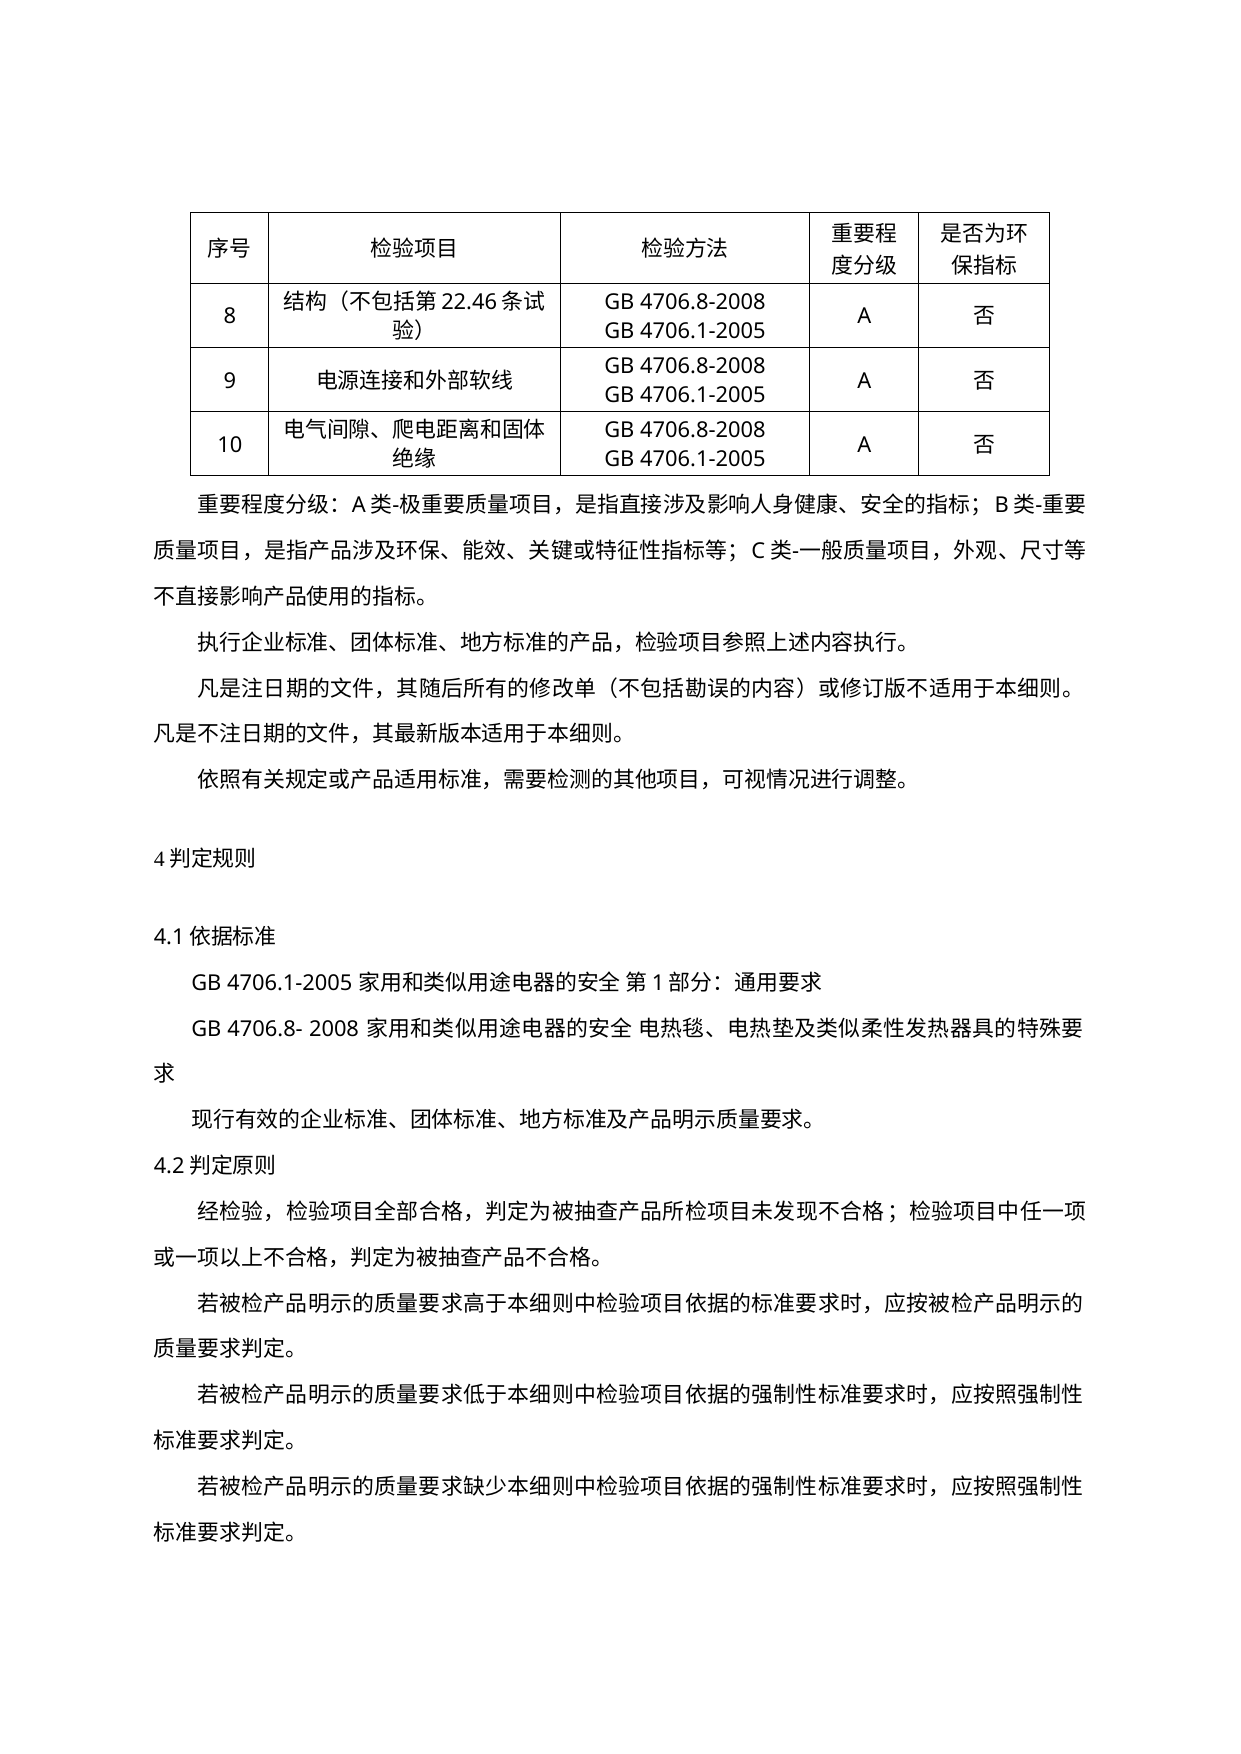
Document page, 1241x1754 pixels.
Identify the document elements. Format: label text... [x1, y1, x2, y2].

text 若被检产品明示的质量要求高于本细则中检验项目依据的标准要求时，应按被检产品明示的质量要求判定。 [153, 1274, 1087, 1366]
table_cell 电气间隙、爬电距离和固体绝缘 [269, 412, 560, 475]
table_header 重要程度分级 [810, 213, 918, 282]
table_cell 否 [919, 348, 1049, 411]
text 经检验，检验项目全部合格，判定为被抽查产品所检项目未发现不合格；检验项目中任一项或一项以上不合格，判定为被抽查产品不合格。 [153, 1183, 1087, 1274]
table_cell 电源连接和外部软线 [269, 348, 560, 411]
text 4.1依据标准 [153, 908, 1087, 953]
table_cell GB 4706.8-2008 GB 4706.1-2005 [561, 412, 809, 475]
table_cell GB 4706.8-2008 GB 4706.1-2005 [561, 348, 809, 411]
table_cell 否 [919, 412, 1049, 475]
table_header 检验方法 [561, 213, 809, 282]
table_cell 结构（不包括第22.46条试验） [269, 284, 560, 347]
table_cell 8 [191, 284, 268, 347]
text 重要程度分级：A类-极重要质量项目，是指直接涉及影响人身健康、安全的指标；B类-重要质量项目，是指产品涉及环保、能效、关键或特征性指标等；C类-一般质量项目，外观、尺寸等不直接影响产品使用的指标。 [153, 476, 1087, 613]
table_header 是否为环保指标 [919, 213, 1049, 282]
text 执行企业标准、团体标准、地方标准的产品，检验项目参照上述内容执行。 [153, 613, 1087, 659]
table_cell 9 [191, 348, 268, 411]
table_header 检验项目 [269, 213, 560, 282]
table_cell A [810, 412, 918, 475]
table_header 序号 [191, 213, 268, 282]
text 凡是注日期的文件，其随后所有的修改单（不包括勘误的内容）或修订版不适用于本细则。凡是不注日期的文件，其最新版本适用于本细则。 [153, 659, 1087, 751]
text 若被检产品明示的质量要求低于本细则中检验项目依据的强制性标准要求时，应按照强制性标准要求判定。 [153, 1366, 1087, 1458]
text GB 4706.8- 2008 家用和类似用途电器的安全 电热毯、电热垫及类似柔性发热器具的特殊要求 [153, 999, 1087, 1091]
text 现行有效的企业标准、团体标准、地方标准及产品明示质量要求。 [153, 1091, 1087, 1137]
text GB 4706.1-2005 家用和类似用途电器的安全 第1部分：通用要求 [153, 953, 1087, 999]
text 4.2判定原则 [153, 1137, 1087, 1183]
text 依照有关规定或产品适用标准，需要检测的其他项目，可视情况进行调整。 [153, 751, 1087, 797]
table_cell GB 4706.8-2008 GB 4706.1-2005 [561, 284, 809, 347]
table_cell 10 [191, 412, 268, 475]
text 若被检产品明示的质量要求缺少本细则中检验项目依据的强制性标准要求时，应按照强制性标准要求判定。 [153, 1458, 1087, 1549]
text 4判定规则 [153, 829, 1087, 875]
table_cell A [810, 284, 918, 347]
table_cell 否 [919, 284, 1049, 347]
table_cell A [810, 348, 918, 411]
